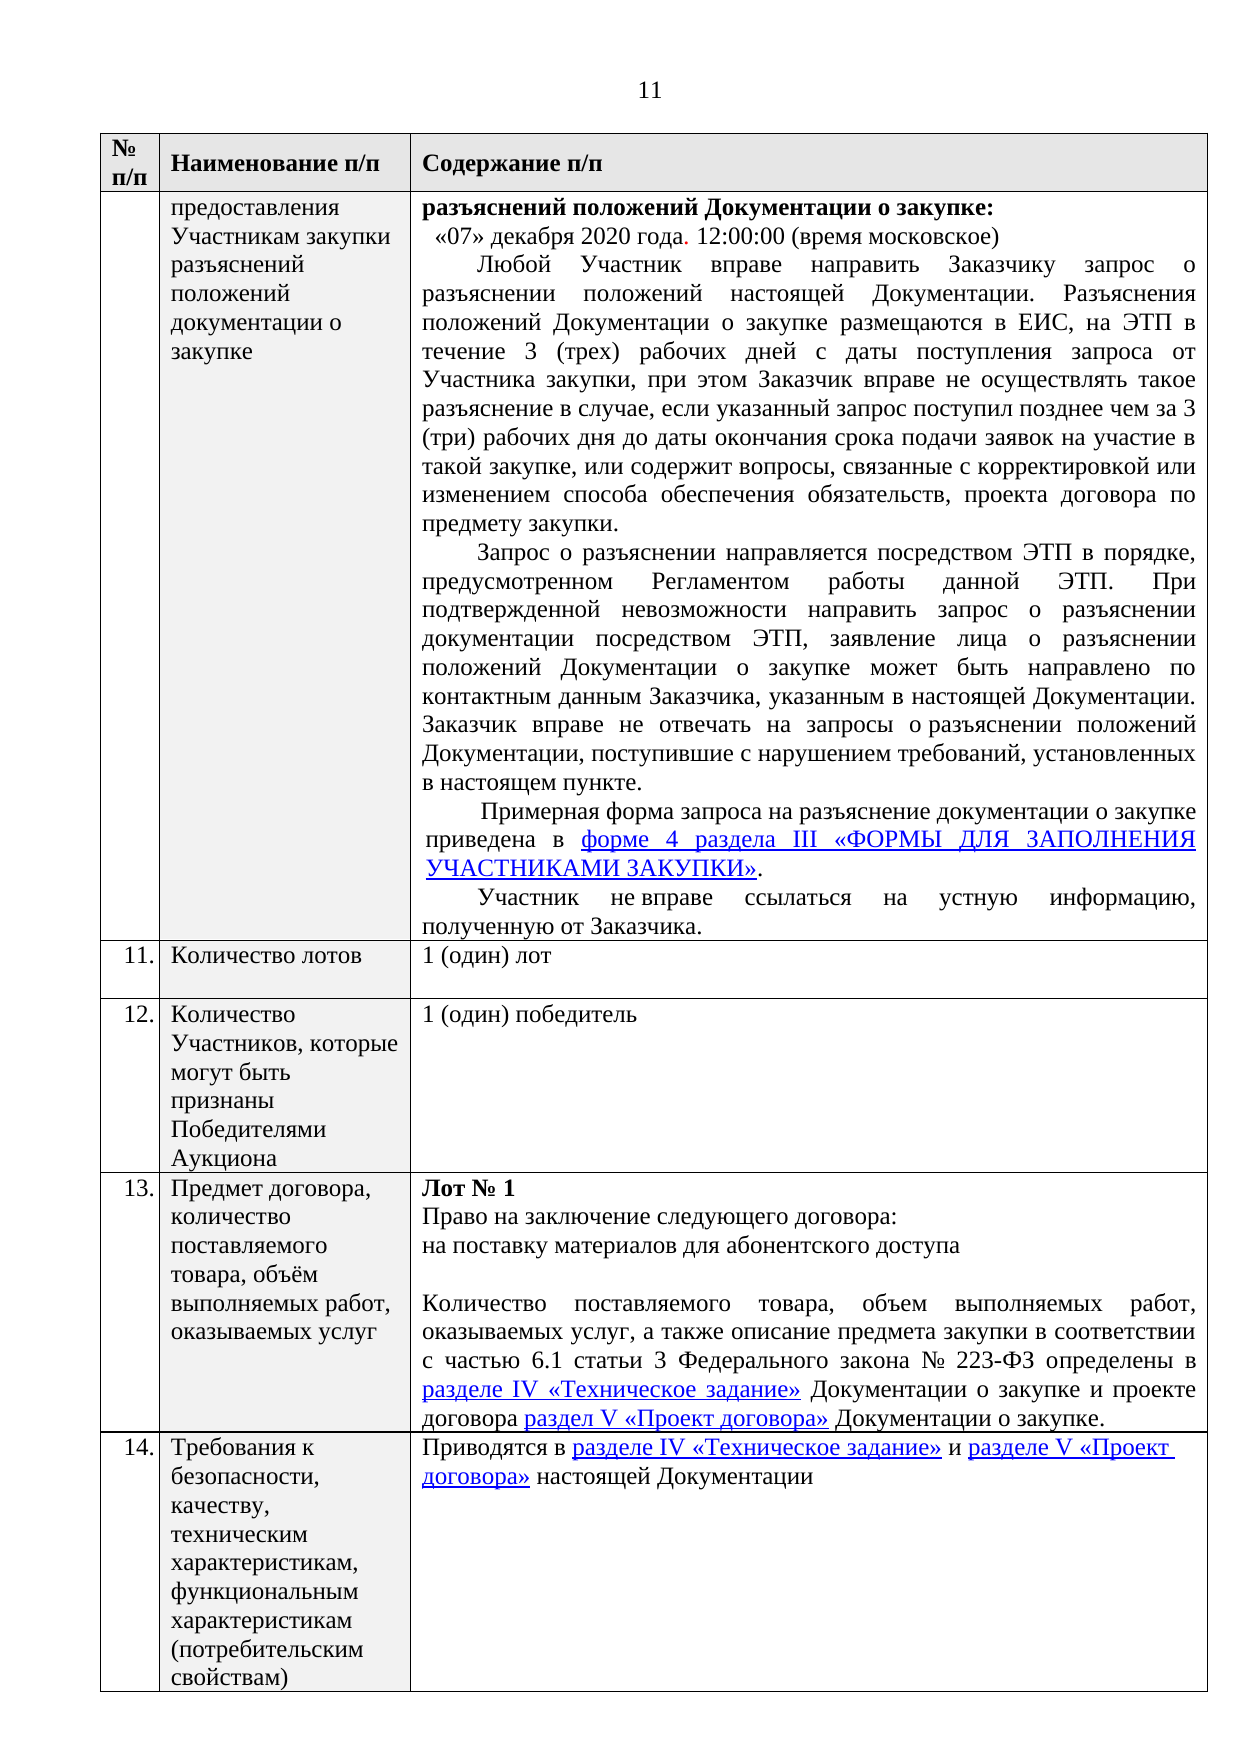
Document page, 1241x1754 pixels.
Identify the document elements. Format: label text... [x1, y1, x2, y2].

table_cell [101, 941, 159, 998]
table_cell Количество Участников, которые могут быть признаны Победителями Аукциона [160, 999, 410, 1172]
table_cell [101, 1433, 159, 1691]
table_cell Предмет договора, количество поставляемого товара, объём выполняемых работ, оказываемых услуг [160, 1173, 410, 1431]
table_cell Лот № 1 Право на заключение следующего договора: на поставку материалов для абонентского доступа Количество поставляемого товара, объем выполняемых работ, оказываемых услуг, а также описание предмета закупки в соответствии с частью 6.1 статьи 3 Федерального закона № 223-ФЗ определены в разделе IV «Техническое задание» Документации о закупке и проекте договора раздел V «Проект договора» Документации о закупке. [411, 1173, 1207, 1431]
table_cell 1 (один) лот [411, 941, 1207, 998]
table_cell Количество лотов [160, 941, 410, 998]
table_header Содержание п/п [411, 134, 1207, 191]
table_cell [160, 1433, 410, 1691]
table_header Наименование п/п [160, 134, 410, 191]
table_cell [411, 1433, 1207, 1691]
table_cell [101, 999, 159, 1172]
table_cell [101, 1173, 159, 1431]
table_cell [101, 192, 159, 939]
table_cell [160, 192, 410, 939]
table_header № п/п [101, 134, 159, 191]
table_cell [411, 192, 1207, 939]
table_cell 1 (один) победитель [411, 999, 1207, 1172]
